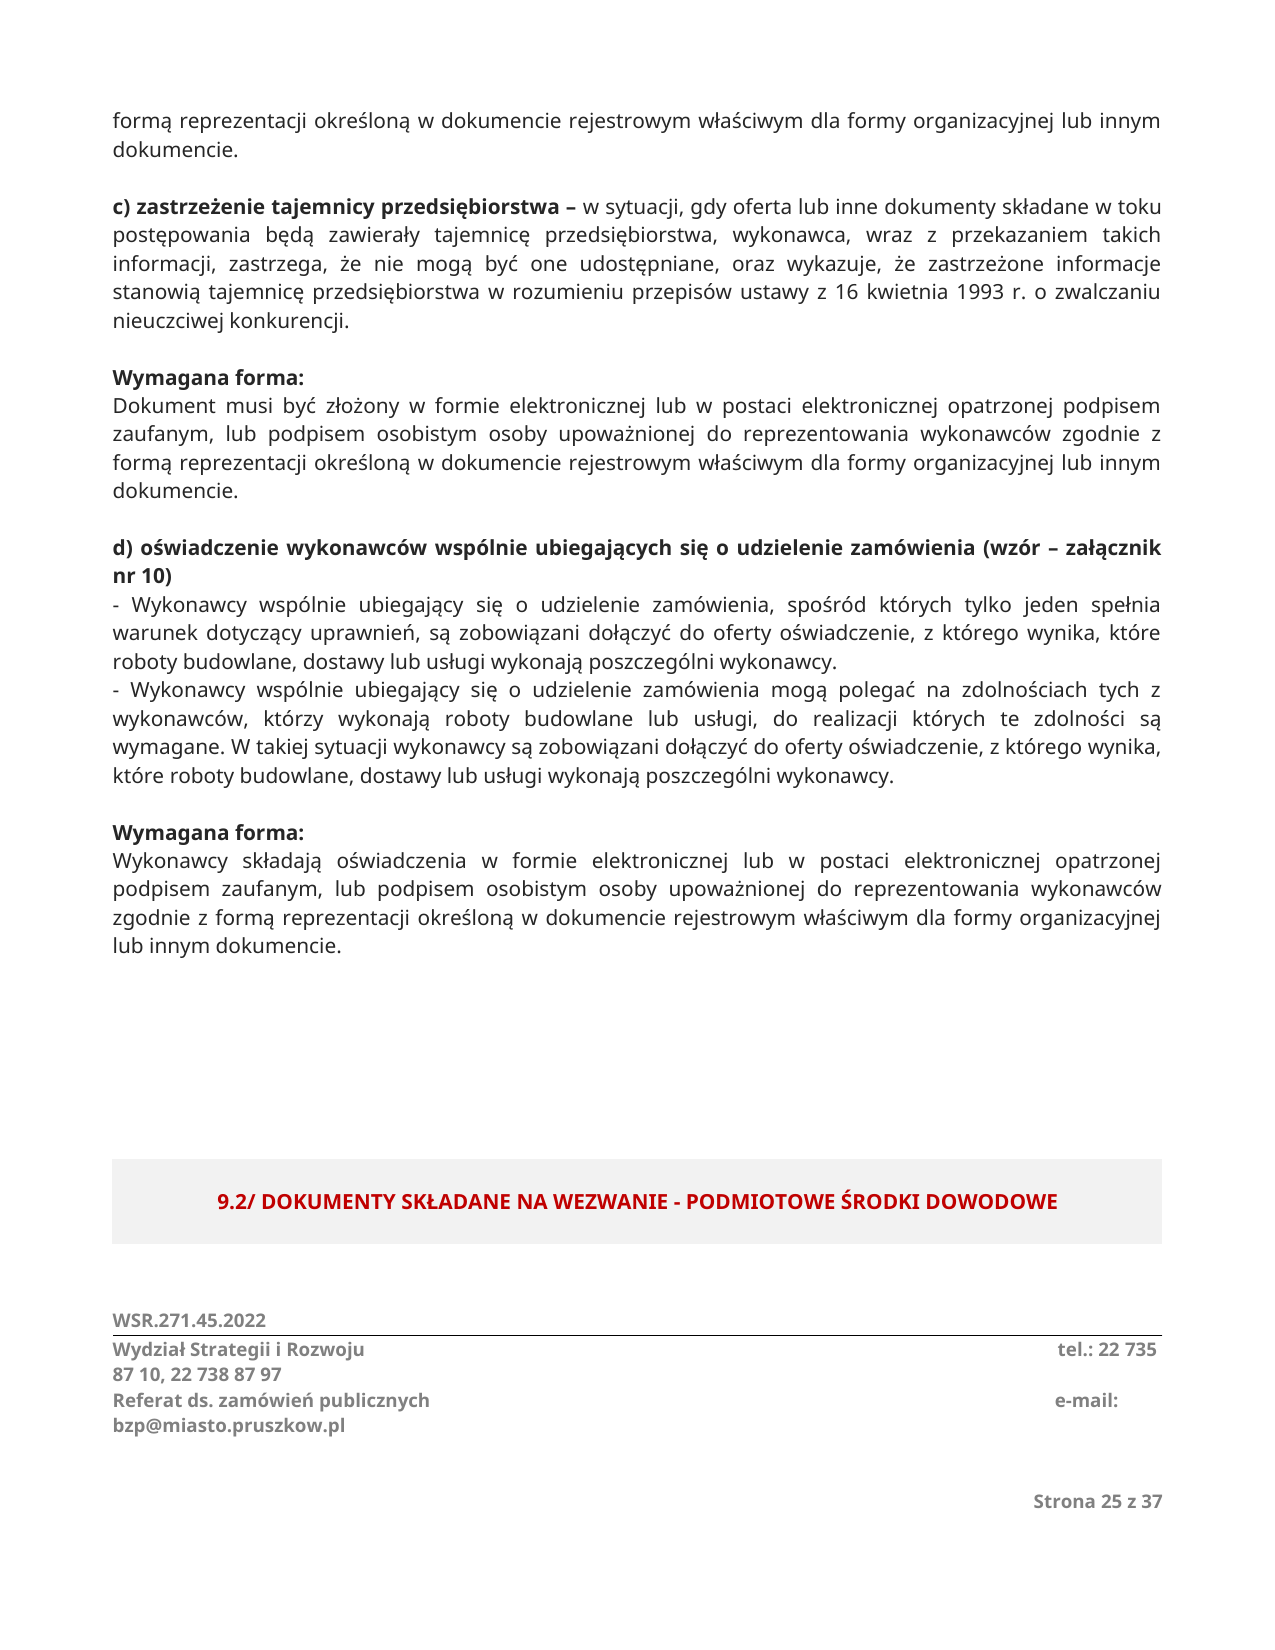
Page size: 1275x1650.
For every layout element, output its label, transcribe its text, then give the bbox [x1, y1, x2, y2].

text Dokument musi być złożony w formie elektronicznej lub w postaci elektronicznej opatrzonej podpisem zaufanym, lub podpisem osobistym osoby upoważnionej do reprezentowania wykonawców zgodnie z formą reprezentacji określoną w dokumencie rejestrowym właściwym dla formy organizacyjnej lub innym dokumencie. [112, 391, 1162, 505]
text Wykonawcy składają oświadczenia w formie elektronicznej lub w postaci elektronicznej opatrzonej podpisem zaufanym, lub podpisem osobistym osoby upoważnionej do reprezentowania wykonawców zgodnie z formą reprezentacji określoną w dokumencie rejestrowym właściwym dla formy organizacyjnej lub innym dokumencie. [112, 846, 1162, 960]
text 9.2/ DOKUMENTY SKŁADANE NA WEZWANIE - PODMIOTOWE ŚRODKI DOWODOWE [112, 1187, 1162, 1216]
text Wymagana forma: [112, 818, 1162, 846]
text Wymagana forma: [112, 363, 1162, 391]
text - Wykonawcy wspólnie ubiegający się o udzielenie zamówienia mogą polegać na zdolnościach tych z wykonawców, którzy wykonają roboty budowlane lub usługi, do realizacji których te zdolności są wymagane. W takiej sytuacji wykonawcy są zobowiązani dołączyć do oferty oświadczenie, z którego wynika, które roboty budowlane, dostawy lub usługi wykonają poszczególni wykonawcy. [112, 675, 1162, 789]
text c) zastrzeżenie tajemnicy przedsiębiorstwa – w sytuacji, gdy oferta lub inne dokumenty składane w toku postępowania będą zawierały tajemnicę przedsiębiorstwa, wykonawca, wraz z przekazaniem takich informacji, zastrzega, że nie mogą być one udostępniane, oraz wykazuje, że zastrzeżone informacje stanowią tajemnicę przedsiębiorstwa w rozumieniu przepisów ustawy z 16 kwietnia 1993 r. o zwalczaniu nieuczciwej konkurencji. [112, 192, 1162, 334]
text d) oświadczenie wykonawców wspólnie ubiegających się o udzielenie zamówienia (wzór – załącznik nr 10) [112, 533, 1162, 590]
text - Wykonawcy wspólnie ubiegający się o udzielenie zamówienia, spośród których tylko jeden spełnia warunek dotyczący uprawnień, są zobowiązani dołączyć do oferty oświadczenie, z którego wynika, które roboty budowlane, dostawy lub usługi wykonają poszczególni wykonawcy. [112, 590, 1162, 675]
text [112, 107, 1162, 163]
